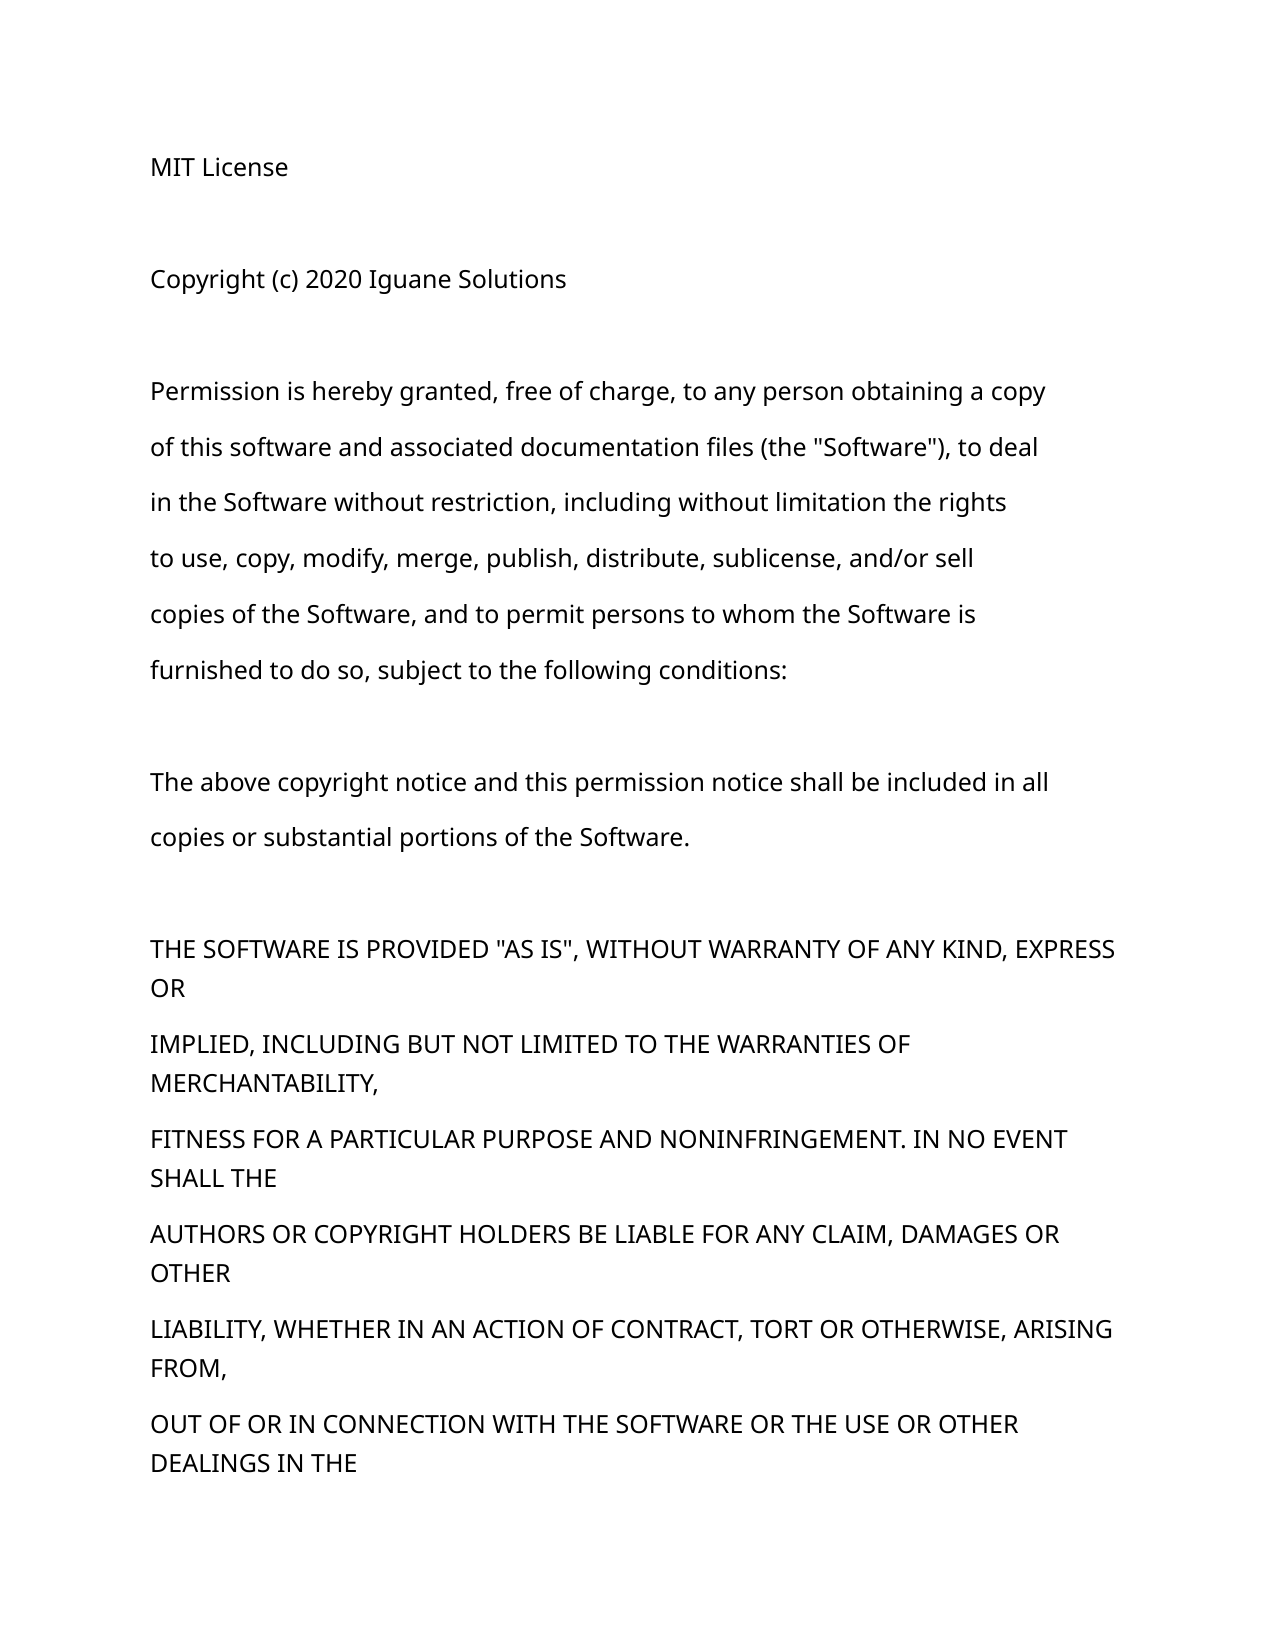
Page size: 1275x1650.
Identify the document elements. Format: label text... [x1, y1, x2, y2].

text IMPLIED, INCLUDING BUT NOT LIMITED TO THE WARRANTIES OF MERCHANTABILITY, [150, 1027, 1125, 1100]
text of this software and associated documentation files (the "Software"), to deal [150, 429, 1125, 463]
text MIT License [150, 150, 1125, 184]
text THE SOFTWARE IS PROVIDED "AS IS", WITHOUT WARRANTY OF ANY KIND, EXPRESS OR [150, 932, 1125, 1005]
text OUT OF OR IN CONNECTION WITH THE SOFTWARE OR THE USE OR OTHER DEALINGS IN THE [150, 1407, 1125, 1480]
text LIABILITY, WHETHER IN AN ACTION OF CONTRACT, TORT OR OTHERWISE, ARISING FROM, [150, 1312, 1125, 1385]
text Permission is hereby granted, free of charge, to any person obtaining a copy [150, 373, 1125, 407]
text Copyright (c) 2020 Iguane Solutions [150, 262, 1125, 296]
text to use, copy, modify, merge, publish, distribute, sublicense, and/or sell [150, 541, 1125, 575]
text FITNESS FOR A PARTICULAR PURPOSE AND NONINFRINGEMENT. IN NO EVENT SHALL THE [150, 1122, 1125, 1195]
text copies of the Software, and to permit persons to whom the Software is [150, 597, 1125, 631]
text The above copyright notice and this permission notice shall be included in all [150, 764, 1125, 798]
text in the Software without restriction, including without limitation the rights [150, 485, 1125, 519]
text furnished to do so, subject to the following conditions: [150, 652, 1125, 687]
text AUTHORS OR COPYRIGHT HOLDERS BE LIABLE FOR ANY CLAIM, DAMAGES OR OTHER [150, 1217, 1125, 1290]
text copies or substantial portions of the Software. [150, 820, 1125, 854]
